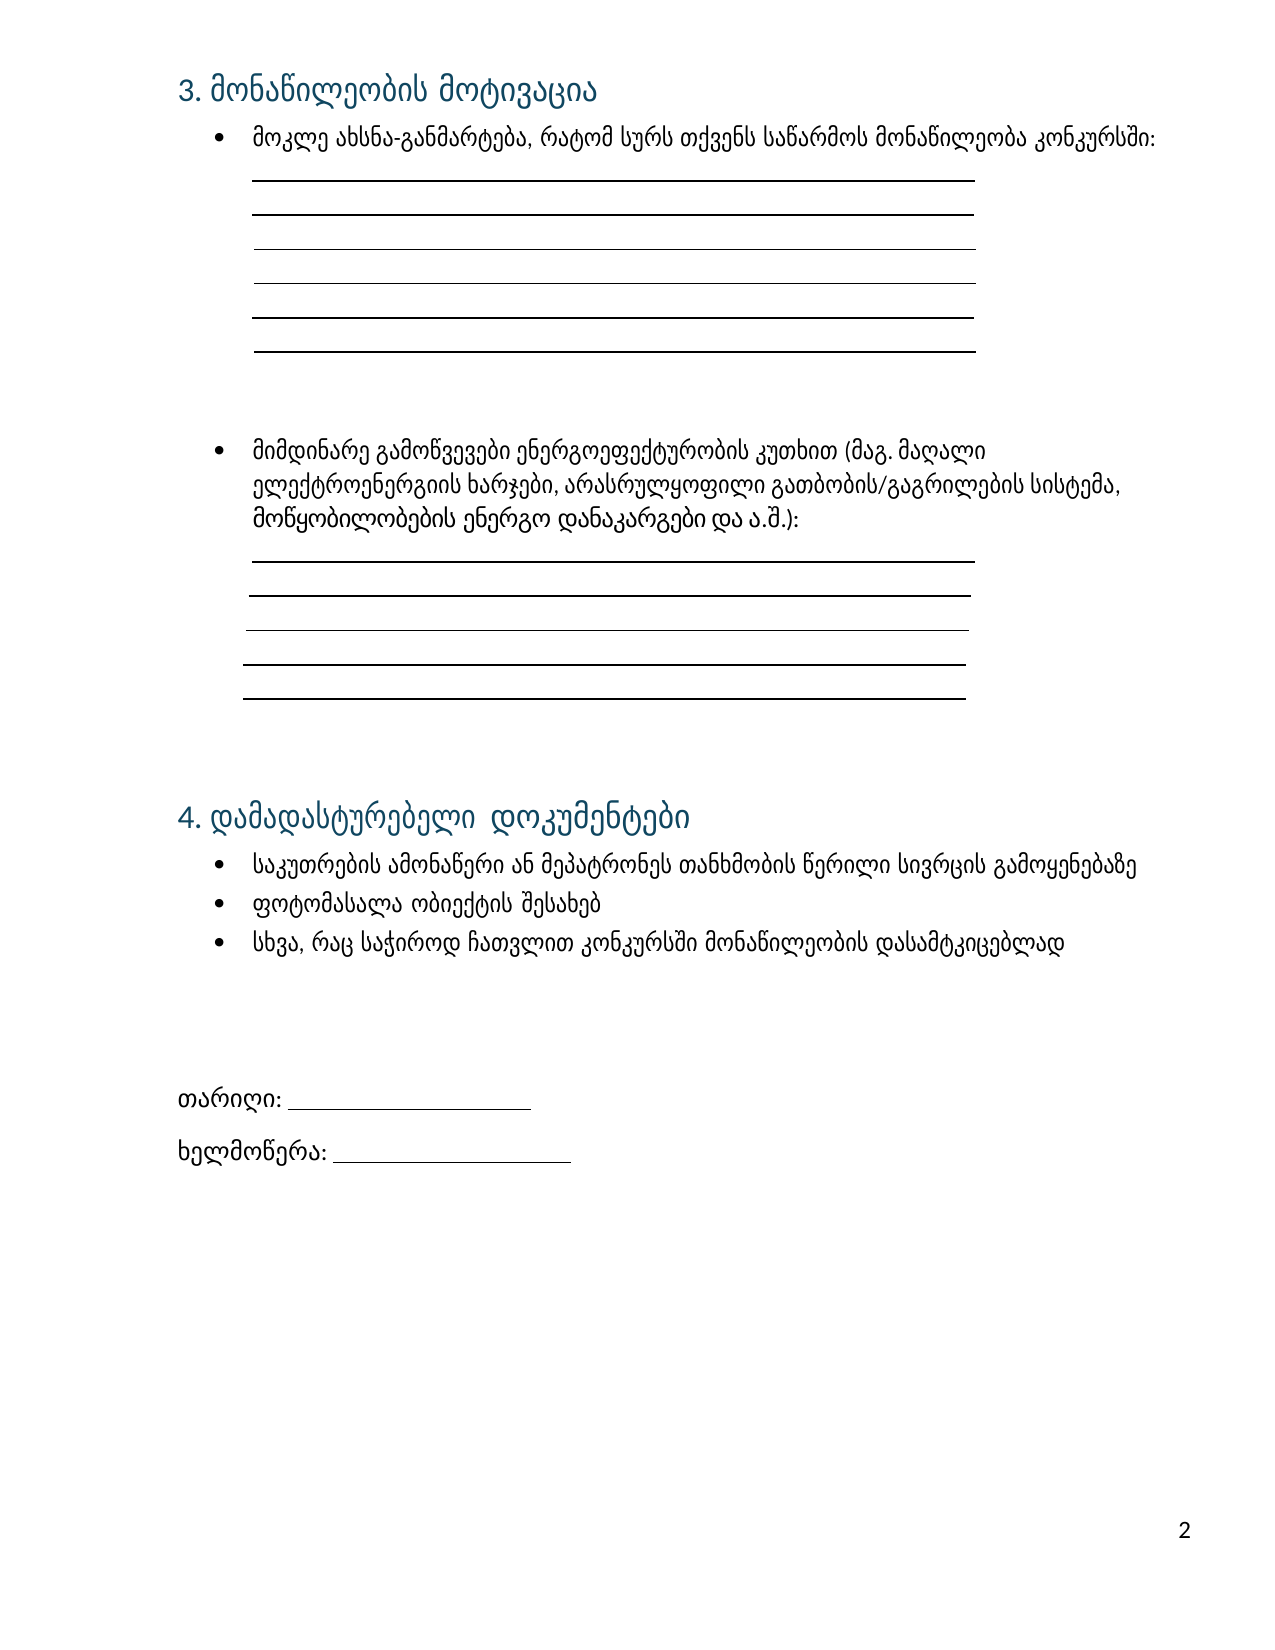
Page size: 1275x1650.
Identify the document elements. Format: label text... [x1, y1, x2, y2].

text თარიღი: [177, 1080, 1200, 1114]
list ფოტომასალა ობიექტის შესახებ [215, 885, 1200, 919]
text ხელმოწერა: [177, 1133, 1200, 1167]
list მოკლე ახსნა-განმარტება, რატომ სურს თქვენს საწარმოს მონაწილეობა კონკურსში: [215, 119, 1200, 153]
subtitle დამადასტურებელი დოკუმენტები [177, 793, 1200, 838]
subtitle მონაწილეობის მოტივაცია [177, 66, 1200, 111]
list მიმდინარე გამოწვევები ენერგოეფექტურობის კუთხით (მაგ. მაღალი ელექტროენერგიის ხარჯები, არასრულყოფილი გათბობის/გაგრილების სისტემა, მოწყობილობების ენერგო დანაკარგები და ა.შ.): [215, 432, 1159, 534]
list სხვა, რაც საჭიროდ ჩათვლით კონკურსში მონაწილეობის დასამტკიცებლად [215, 924, 1200, 958]
list საკუთრების ამონაწერი ან მეპატრონეს თანხმობის წერილი სივრცის გამოყენებაზე [215, 846, 1200, 880]
